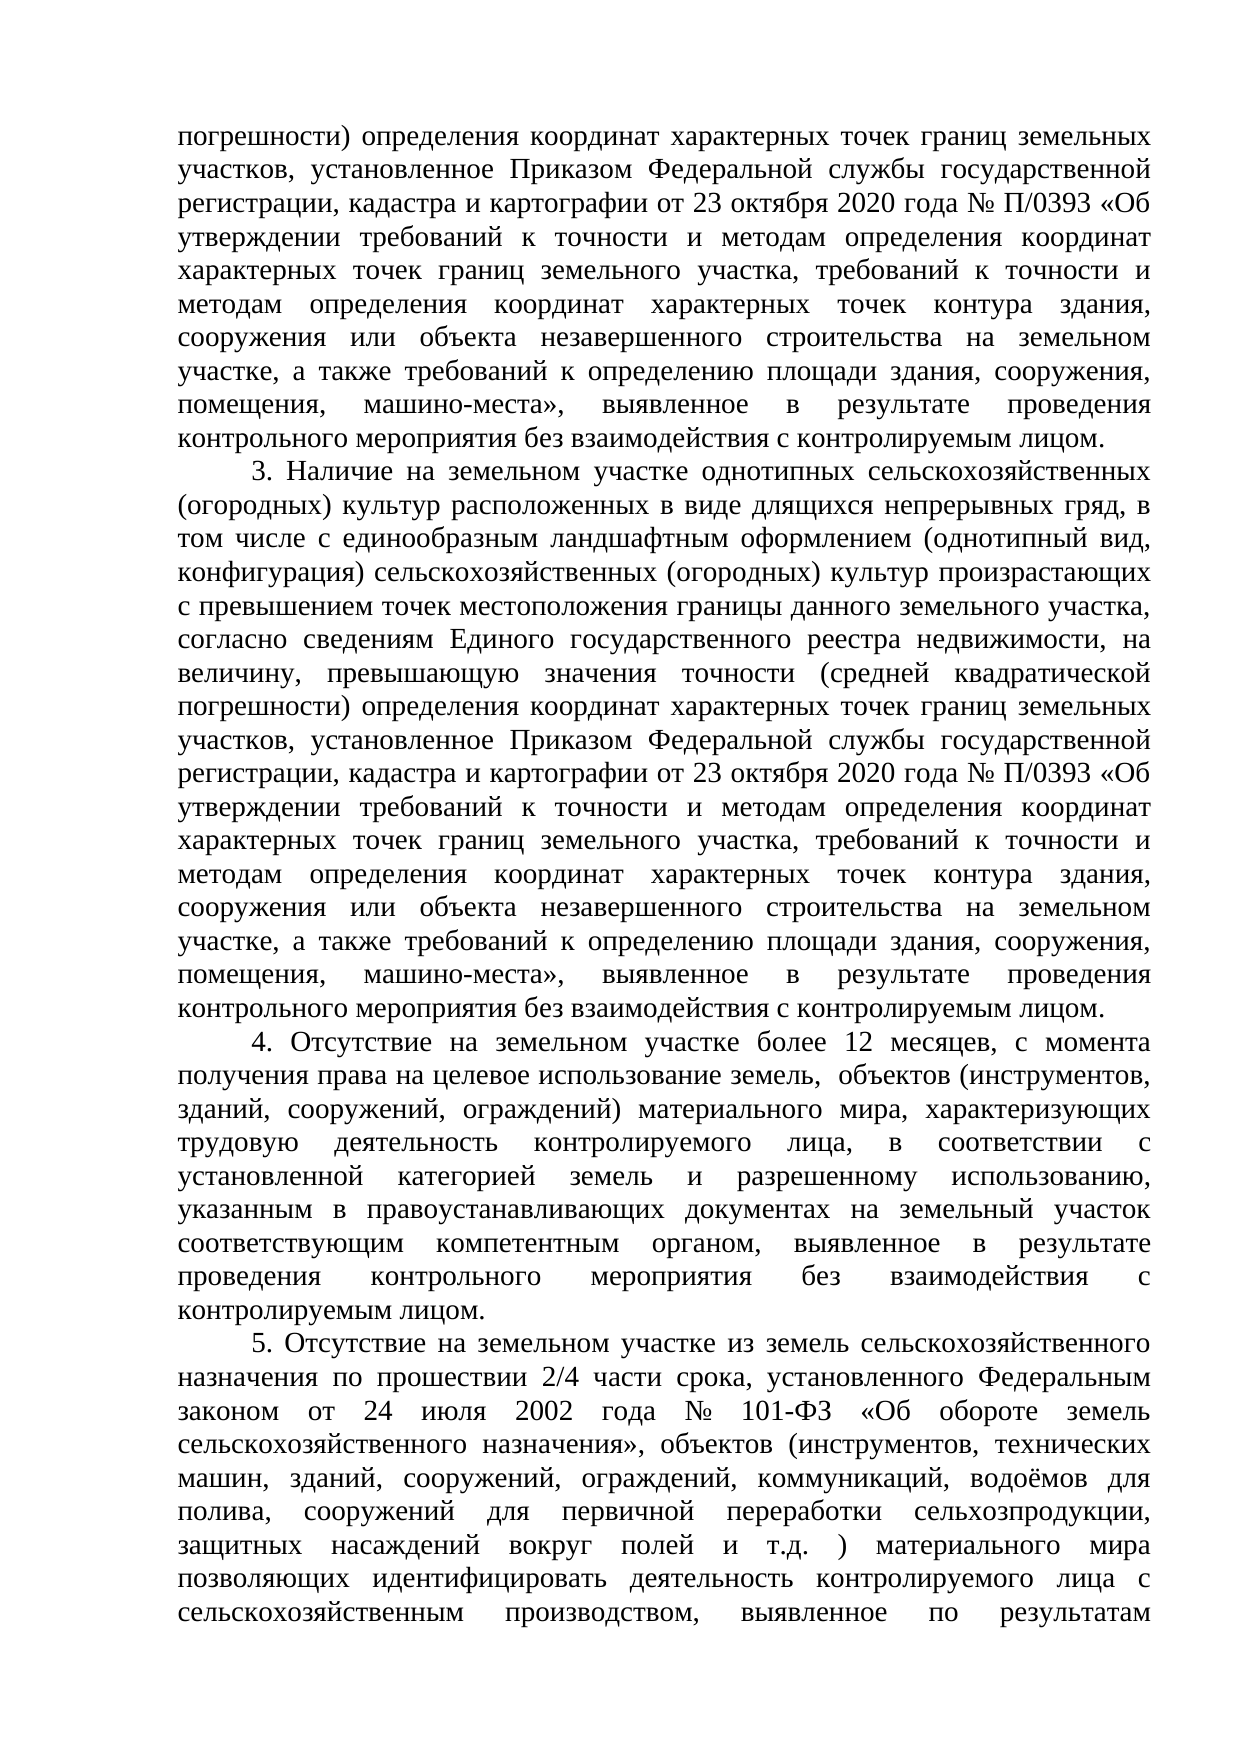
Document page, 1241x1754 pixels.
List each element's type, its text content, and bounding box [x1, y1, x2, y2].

text 4. Отсутствие на земельном участке более 12 месяцев, с момента получения права на целевое использование земель, объектов (инструментов, зданий, сооружений, ограждений) материального мира, характеризующих трудовую деятельность контролируемого лица, в соответствии с установленной категорией земель и разрешенному использованию, указанным в правоустанавливающих документах на земельный участок соответствующим компетентным органом, выявленное в результате проведения контрольного мероприятия без взаимодействия с контролируемым лицом. [177, 1024, 1152, 1326]
text 3. Наличие на земельном участке однотипных сельскохозяйственных (огородных) культур расположенных в виде длящихся непрерывных гряд, в том числе с единообразным ландшафтным оформлением (однотипный вид, конфигурация) сельскохозяйственных (огородных) культур произрастающих с превышением точек местоположения границы данного земельного участка, согласно сведениям Единого государственного реестра недвижимости, на величину, превышающую значения точности (средней квадратической погрешности) определения координат характерных точек границ земельных участков, установленное Приказом Федеральной службы государственной регистрации, кадастра и картографии от 23 октября 2020 года № П/0393 «Об утверждении требований к точности и методам определения координат характерных точек границ земельного участка, требований к точности и методам определения координат характерных точек контура здания, сооружения или объекта незавершенного строительства на земельном участке, а также требований к определению площади здания, сооружения, помещения, машино-места», выявленное в результате проведения контрольного мероприятия без взаимодействия с контролируемым лицом. [177, 453, 1152, 1024]
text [177, 1326, 1152, 1627]
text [177, 118, 1152, 453]
